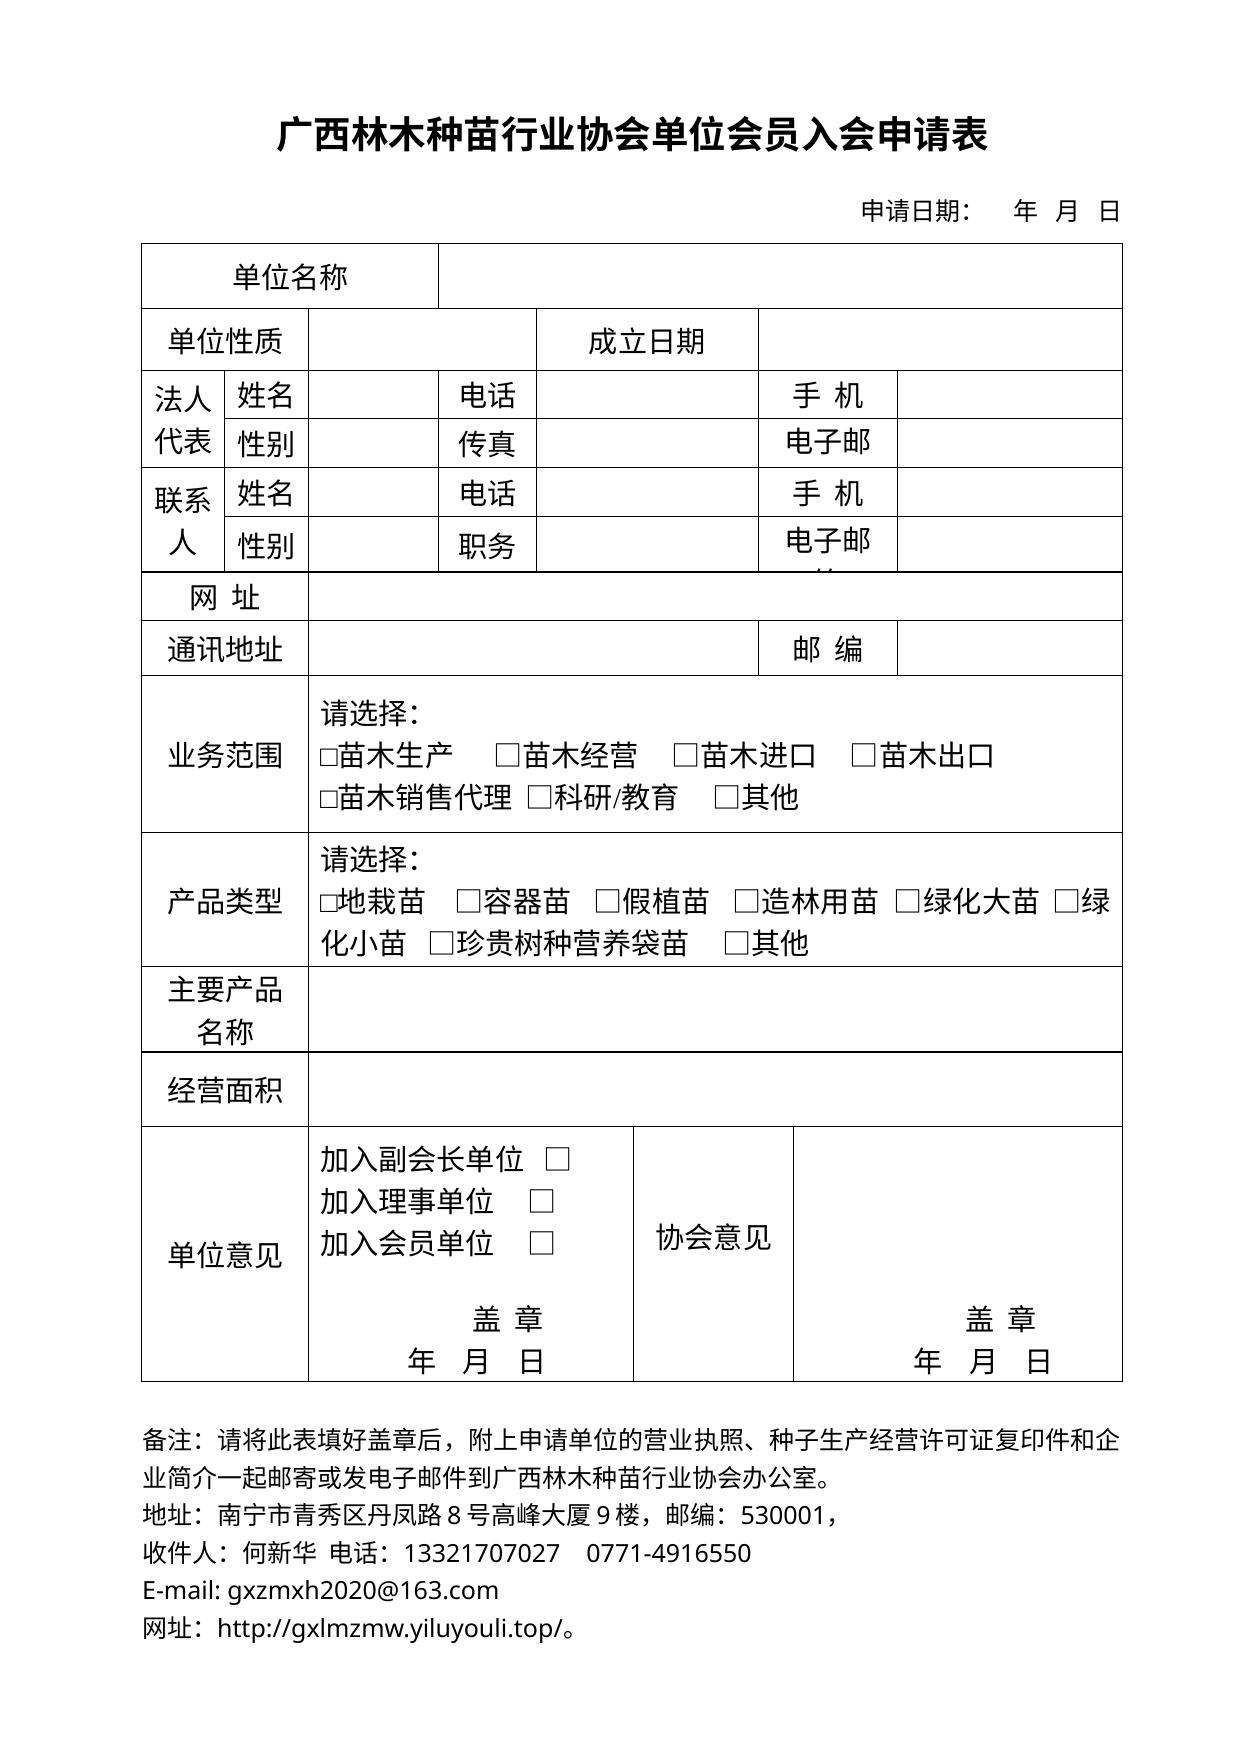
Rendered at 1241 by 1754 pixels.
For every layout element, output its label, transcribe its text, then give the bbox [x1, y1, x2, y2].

table_cell 请选择： □地栽苗 □容器苗 □假植苗 □造林用苗 □绿化大苗 □绿化小苗 □珍贵树种营养袋苗 □其他 [309, 833, 1122, 966]
table_cell 传真 [439, 419, 536, 467]
table_cell [309, 967, 1122, 1051]
table_cell 电话 [439, 468, 536, 516]
table_header [439, 244, 1122, 308]
table_cell [537, 517, 758, 571]
table_cell [759, 309, 1122, 370]
table_cell [537, 371, 758, 417]
text 地址：南宁市青秀区丹凤路8号高峰大厦9楼，邮编：530001， [142, 1494, 1122, 1532]
table_cell [537, 468, 758, 516]
table_cell 协会意见 [634, 1127, 793, 1381]
table_cell [309, 419, 438, 467]
table_cell 通讯地址 [142, 621, 308, 674]
table_header 单位名称 [142, 244, 438, 308]
table_cell 手 机 [759, 371, 897, 417]
table_cell 电子邮箱 [759, 517, 897, 571]
table_cell 性别 [225, 517, 308, 571]
table_cell 单位意见 [142, 1127, 308, 1381]
table_cell 加入副会长单位 □ 加入理事单位 □ 加入会员单位 □ 盖 章 年 月 日 [309, 1127, 633, 1381]
table_cell 主要产品 名称 [142, 967, 308, 1051]
table_cell [898, 517, 1122, 571]
table_cell [898, 371, 1122, 417]
table_cell 手 机 [759, 468, 897, 516]
table_cell 性别 [225, 419, 308, 467]
table_cell [309, 621, 758, 674]
table_cell 业务范围 [142, 676, 308, 832]
table_cell 电话 [439, 371, 536, 417]
table_cell [309, 1053, 1122, 1126]
table_cell 法人代表 [142, 371, 224, 467]
table_cell 单位性质 [142, 309, 308, 370]
table_cell [309, 309, 536, 370]
table_cell 邮 编 [759, 621, 897, 674]
table_cell 联系人 [142, 468, 224, 571]
table_cell [898, 419, 1122, 467]
text 备注：请将此表填好盖章后，附上申请单位的营业执照、种子生产经营许可证复印件和企业简介一起邮寄或发电子邮件到广西林木种苗行业协会办公室。 [142, 1419, 1122, 1494]
table_cell [309, 517, 438, 571]
text E-mail: gxzmxh2020@163.com [142, 1569, 1122, 1607]
table_cell [309, 573, 1122, 620]
table_cell 职务 [439, 517, 536, 571]
table_cell 网 址 [142, 573, 308, 620]
text 收件人：何新华 电话：13321707027 0771-4916550 [142, 1532, 1122, 1569]
table_cell 成立日期 [537, 309, 758, 370]
table_cell 经营面积 [142, 1053, 308, 1126]
table_cell 盖 章 年 月 日 [794, 1127, 1122, 1381]
table_cell 姓名 [225, 371, 308, 417]
table_cell [537, 419, 758, 467]
text 申请日期： 年 月 日 [142, 177, 1122, 242]
table_cell [898, 468, 1122, 516]
table_cell [309, 371, 438, 417]
table_cell 请选择： □苗木生产 □苗木经营 □苗木进口 □苗木出口 □苗木销售代理 □科研/教育 □其他 [309, 676, 1122, 832]
table_cell [898, 621, 1122, 674]
table_cell 姓名 [225, 468, 308, 516]
text 网址：http://gxlmzmw.yiluyouli.top/。 [142, 1607, 1122, 1644]
table_cell 电子邮箱 [759, 419, 897, 467]
table_cell 产品类型 [142, 833, 308, 966]
text 广西林木种苗行业协会单位会员入会申请表 [142, 100, 1122, 165]
table_cell [309, 468, 438, 516]
